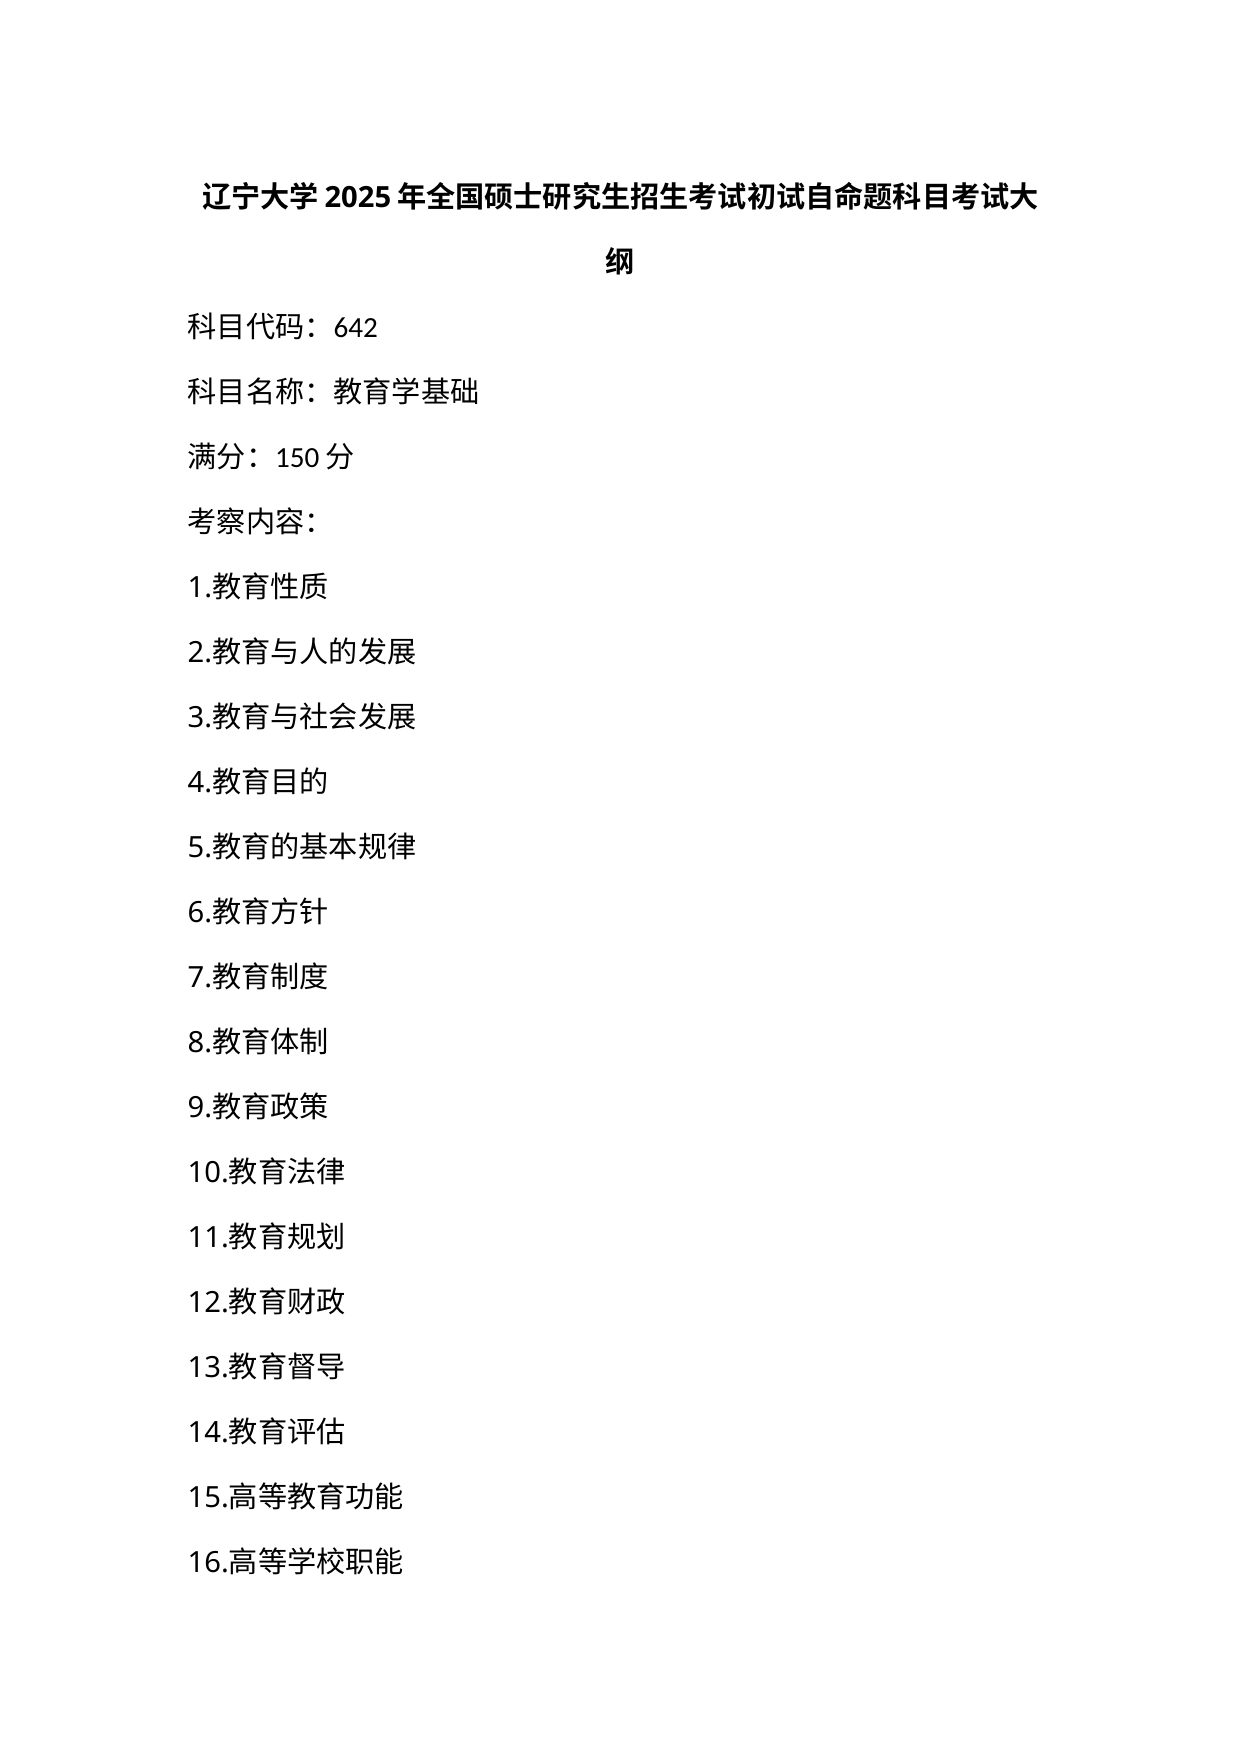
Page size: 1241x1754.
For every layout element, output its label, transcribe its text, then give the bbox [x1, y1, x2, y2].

text 13.教育督导 [187, 1332, 1053, 1397]
text 1.教育性质 [187, 552, 1053, 617]
text 科目名称：教育学基础 [187, 357, 1053, 422]
text 2.教育与人的发展 [187, 617, 1053, 682]
text 11.教育规划 [187, 1202, 1053, 1267]
text 考察内容： [187, 487, 1053, 552]
text 10.教育法律 [187, 1137, 1053, 1202]
text 6.教育方针 [187, 877, 1053, 942]
text 辽宁大学2025年全国硕士研究生招生考试初试自命题科目考试大纲 [187, 162, 1053, 292]
text 科目代码：642 [187, 292, 1053, 357]
text 5.教育的基本规律 [187, 812, 1053, 877]
text 4.教育目的 [187, 747, 1053, 812]
text 14.教育评估 [187, 1397, 1053, 1462]
text 满分：150分 [187, 422, 1053, 487]
text 9.教育政策 [187, 1072, 1053, 1137]
text 3.教育与社会发展 [187, 682, 1053, 747]
text 7.教育制度 [187, 942, 1053, 1007]
text 8.教育体制 [187, 1007, 1053, 1072]
text 16.高等学校职能 [187, 1527, 1053, 1592]
text 15.高等教育功能 [187, 1462, 1053, 1527]
text 12.教育财政 [187, 1267, 1053, 1332]
